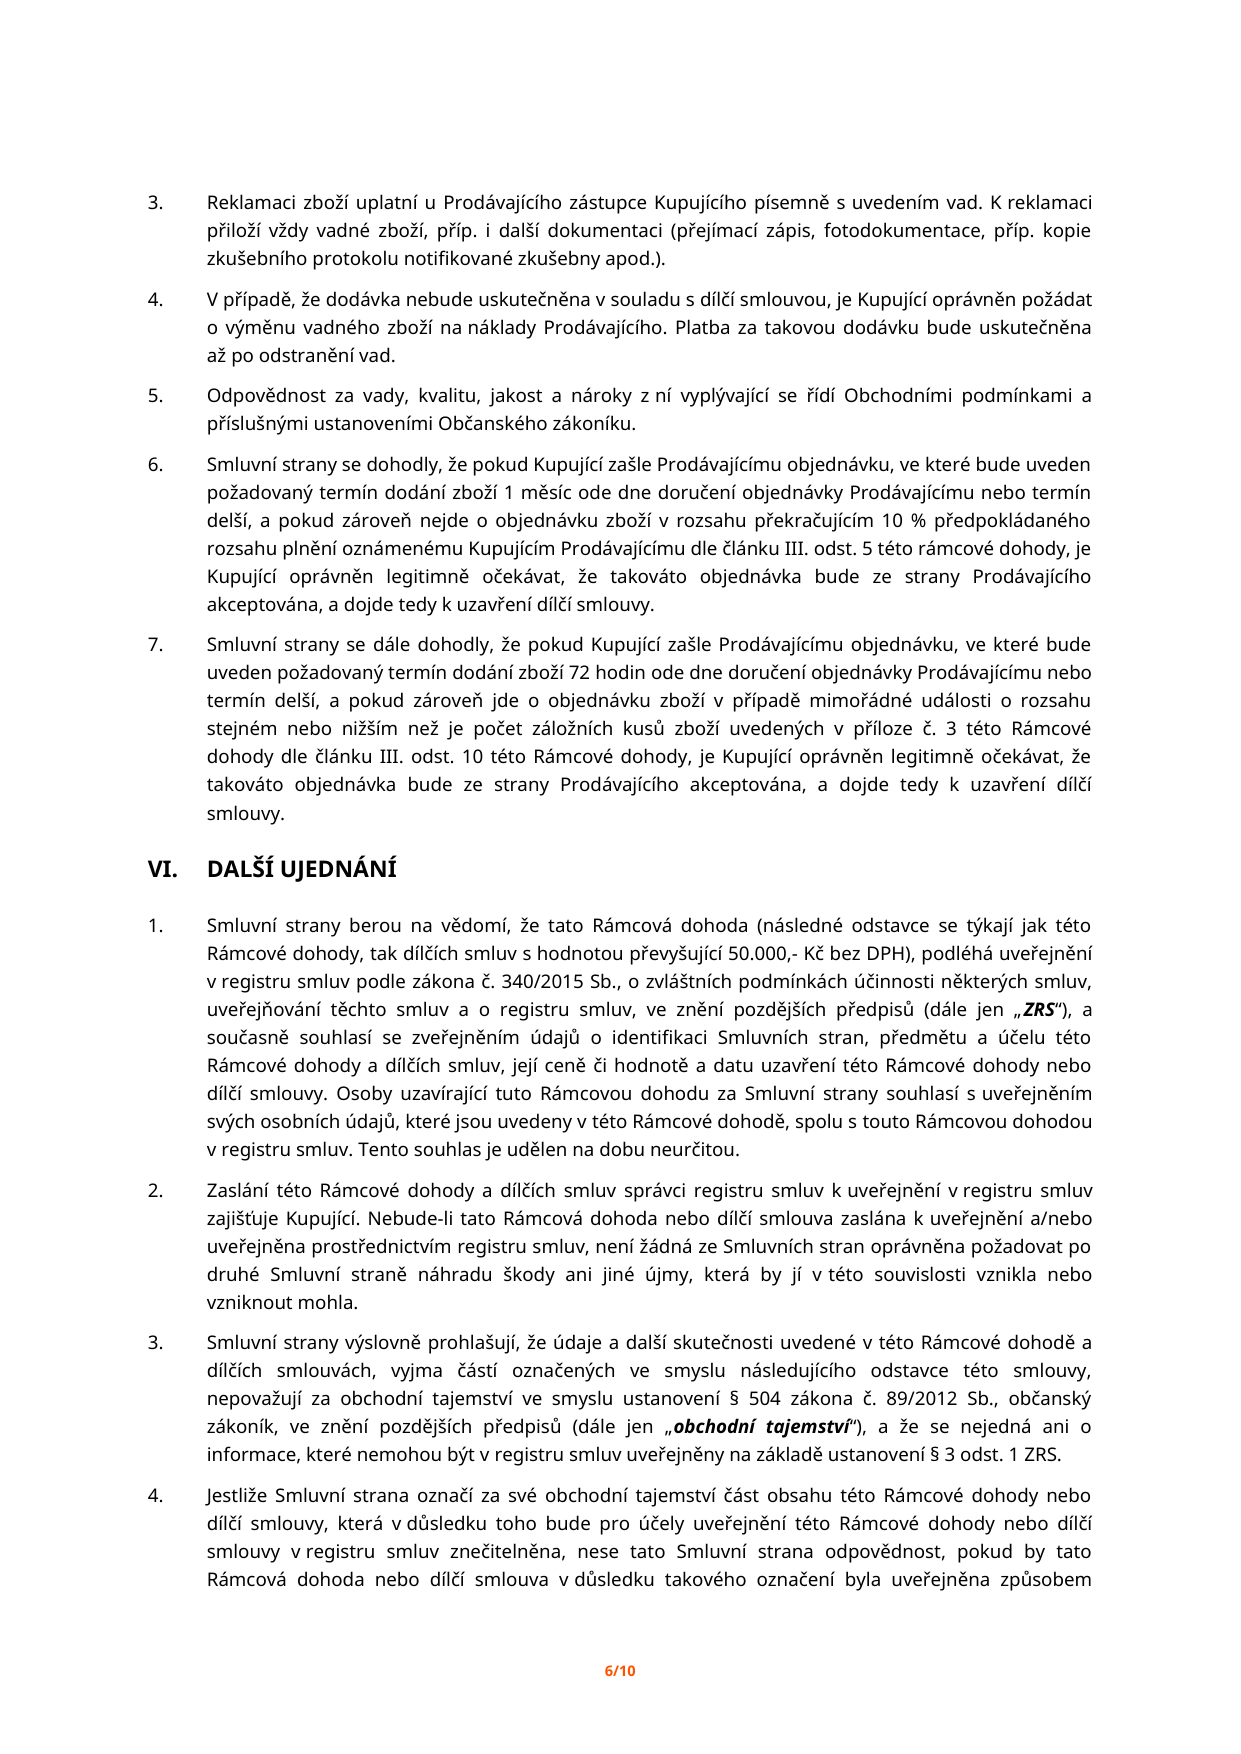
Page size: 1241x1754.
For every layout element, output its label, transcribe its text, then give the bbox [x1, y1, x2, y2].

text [148, 1482, 1093, 1592]
text Smluvní strany výslovně prohlašují, že údaje a další skutečnosti uvedené v této Rámcové dohodě a dílčích smlouvách, vyjma částí označených ve smyslu následujícího odstavce této smlouvy, nepovažují za obchodní tajemství ve smyslu ustanovení § 504 zákona č. 89/2012 Sb., občanský zákoník, ve znění pozdějších předpisů (dále jen „obchodní tajemství“), a že se nejedná ani o informace, které nemohou být v registru smluv uveřejněny na základě ustanovení § 3 odst. 1 ZRS. [148, 1329, 1093, 1467]
text DALŠÍ UJEDNÁNÍ [148, 853, 1093, 884]
text Smluvní strany se dále dohodly, že pokud Kupující zašle Prodávajícímu objednávku, ve které bude uveden požadovaný termín dodání zboží 72 hodin ode dne doručení objednávky Prodávajícímu nebo termín delší, a pokud zároveň jde o objednávku zboží v případě mimořádné události o rozsahu stejném nebo nižším než je počet záložních kusů zboží uvedených v příloze č. 3 této Rámcové dohody dle článku III. odst. 10 této Rámcové dohody, je Kupující oprávněn legitimně očekávat, že takováto objednávka bude ze strany Prodávajícího akceptována, a dojde tedy k uzavření dílčí smlouvy. [148, 632, 1093, 825]
list Zaslání této Rámcové dohody a dílčích smluv správci registru smluv k uveřejnění v registru smluv zajišťuje Kupující. Nebude-li tato Rámcová dohoda nebo dílčí smlouva zaslána k uveřejnění a/nebo uveřejněna prostřednictvím registru smluv, není žádná ze Smluvních stran oprávněna požadovat po druhé Smluvní straně náhradu škody ani jiné újmy, která by jí v této souvislosti vznikla nebo vzniknout mohla. [148, 1177, 1093, 1314]
text Odpovědnost za vady, kvalitu, jakost a nároky z ní vyplývající se řídí Obchodními podmínkami a příslušnými ustanoveními Občanského zákoníku. [148, 382, 1093, 436]
text V případě, že dodávka nebude uskutečněna v souladu s dílčí smlouvou, je Kupující oprávněn požádat o výměnu vadného zboží na náklady Prodávajícího. Platba za takovou dodávku bude uskutečněna až po odstranění vad. [148, 286, 1093, 367]
text Reklamaci zboží uplatní u Prodávajícího zástupce Kupujícího písemně s uvedením vad. K reklamaci přiloží vždy vadné zboží, příp. i další dokumentaci (přejímací zápis, fotodokumentace, příp. kopie zkušebního protokolu notifikované zkušebny apod.). [148, 189, 1093, 271]
list Smluvní strany berou na vědomí, že tato Rámcová dohoda (následné odstavce se týkají jak této Rámcové dohody, tak dílčích smluv s hodnotou převyšující 50.000,- Kč bez DPH), podléhá uveřejnění v registru smluv podle zákona č. 340/2015 Sb., o zvláštních podmínkách účinnosti některých smluv, uveřejňování těchto smluv a o registru smluv, ve znění pozdějších předpisů (dále jen „ZRS“), a současně souhlasí se zveřejněním údajů o identifikaci Smluvních stran, předmětu a účelu této Rámcové dohody a dílčích smluv, její ceně či hodnotě a datu uzavření této Rámcové dohody nebo dílčí smlouvy. Osoby uzavírající tuto Rámcovou dohodu za Smluvní strany souhlasí s uveřejněním svých osobních údajů, které jsou uvedeny v této Rámcové dohodě, spolu s touto Rámcovou dohodou v registru smluv. Tento souhlas je udělen na dobu neurčitou. [148, 912, 1093, 1162]
text Smluvní strany se dohodly, že pokud Kupující zašle Prodávajícímu objednávku, ve které bude uveden požadovaný termín dodání zboží 1 měsíc ode dne doručení objednávky Prodávajícímu nebo termín delší, a pokud zároveň nejde o objednávku zboží v rozsahu překračujícím 10 % předpokládaného rozsahu plnění oznámenému Kupujícím Prodávajícímu dle článku III. odst. 5 této rámcové dohody, je Kupující oprávněn legitimně očekávat, že takováto objednávka bude ze strany Prodávajícího akceptována, a dojde tedy k uzavření dílčí smlouvy. [148, 451, 1093, 617]
